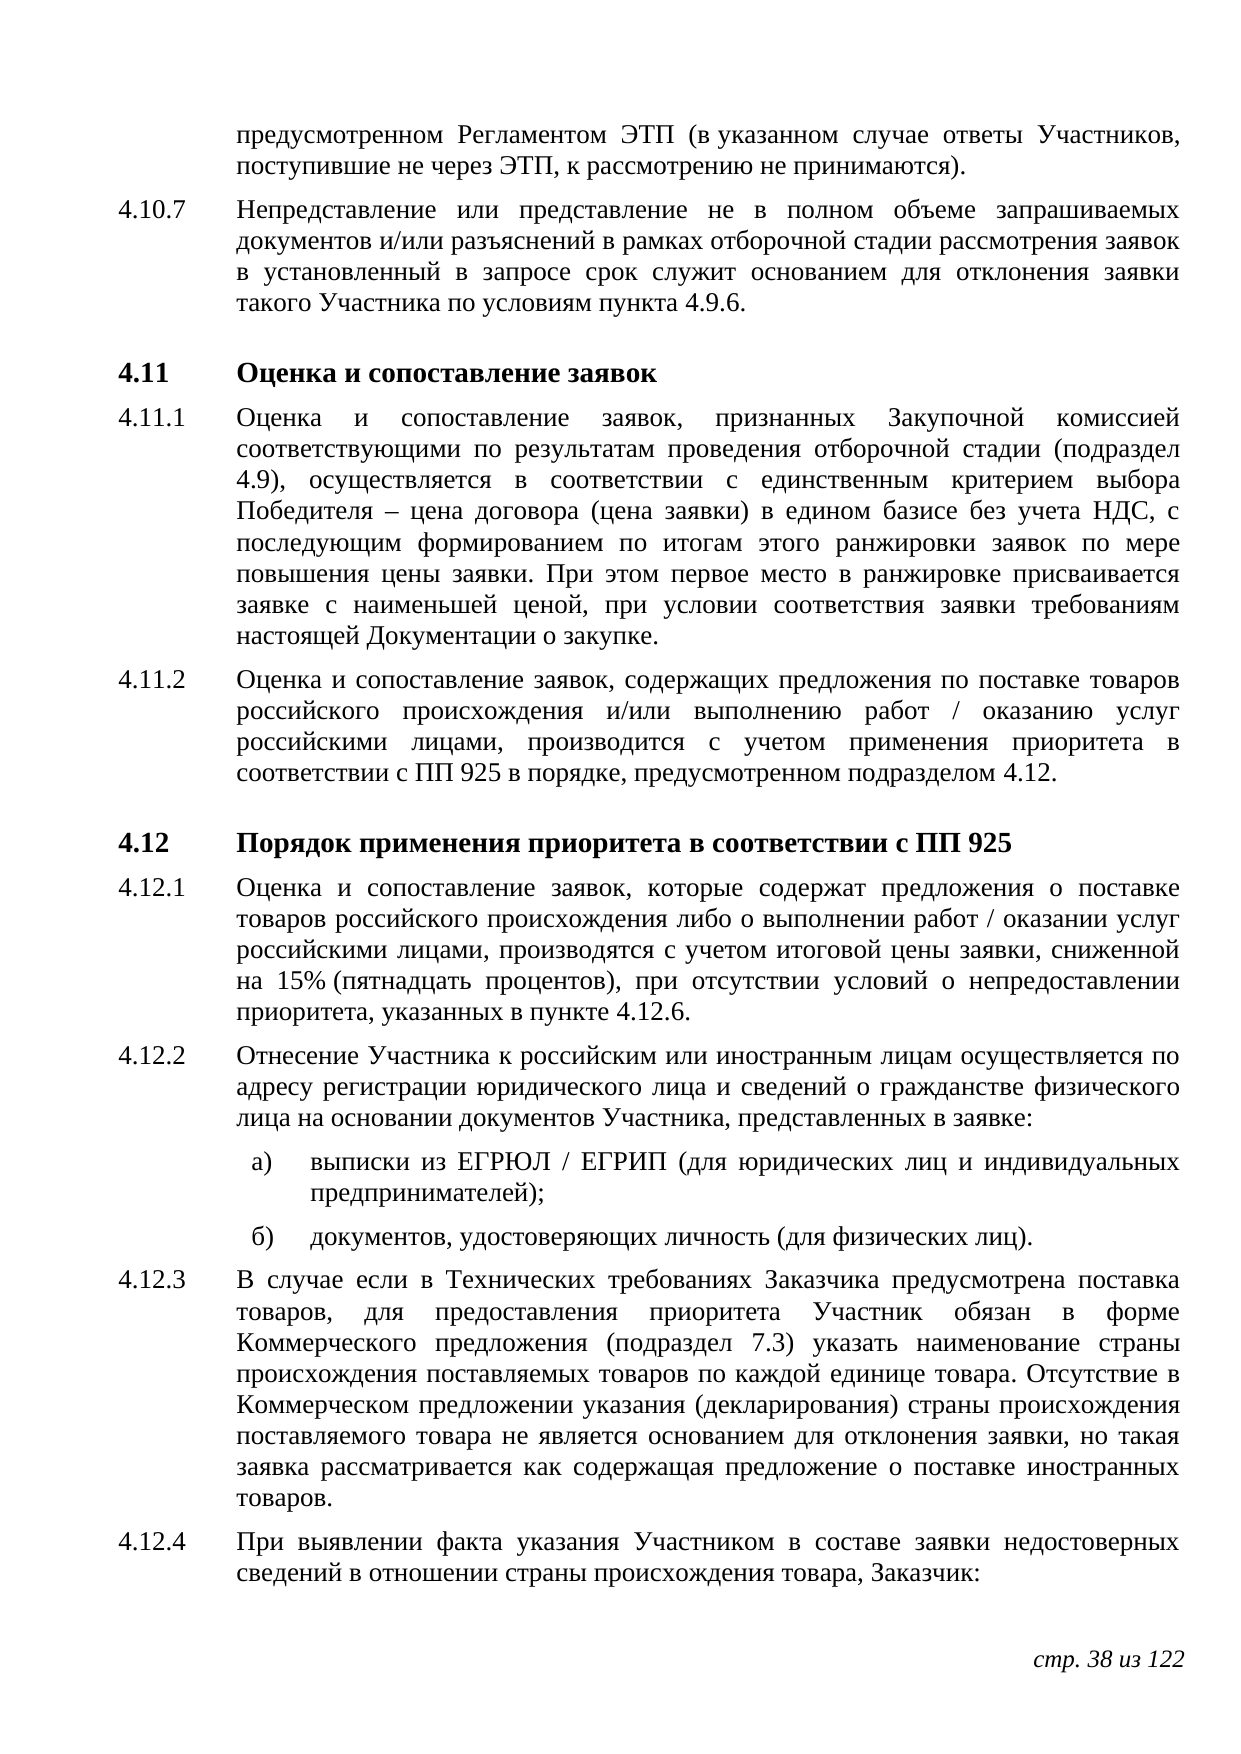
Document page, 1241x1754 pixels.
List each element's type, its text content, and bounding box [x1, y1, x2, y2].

subtitle Порядок применения приоритета в соответствии с ПП 925 [118, 825, 1181, 858]
text Оценка и сопоставление заявок, которые содержат предложения о поставке товаров российского происхождения либо о выполнении работ / оказании услуг российскими лицами, производятся с учетом итоговой цены заявки, сниженной на 15% (пятнадцать процентов), при отсутствии условий о непредоставлении приоритета, указанных в пункте 4.12.6. [118, 871, 1181, 1027]
text При выявлении факта указания Участником в составе заявки недостоверных сведений в отношении страны происхождения товара, Заказчик: [118, 1525, 1181, 1587]
text Оценка и сопоставление заявок, признанных Закупочной комиссией соответствующими по результатам проведения отборочной стадии (подраздел 4.9), осуществляется в соответствии с единственным критерием выбора Победителя – цена договора (цена заявки) в едином базисе без учета НДС, с последующим формированием по итогам этого ранжировки заявок по мере повышения цены заявки. При этом первое место в ранжировке присваивается заявке с наименьшей ценой, при условии соответствия заявки требованиям настоящей Документации о закупке. [118, 401, 1181, 650]
text Оценка и сопоставление заявок, содержащих предложения по поставке товаров российского происхождения и/или выполнению работ / оказанию услуг российскими лицами, производится с учетом применения приоритета в соответствии с ПП 925 в порядке, предусмотренном подразделом 4.12. [118, 663, 1181, 787]
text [118, 118, 1181, 180]
text В случае если в Технических требованиях Заказчика предусмотрена поставка товаров, для предоставления приоритета Участник обязан в форме Коммерческого предложения (подраздел 7.3) указать наименование страны происхождения поставляемых товаров по каждой единице товара. Отсутствие в Коммерческом предложении указания (декларирования) страны происхождения поставляемого товара не является основанием для отклонения заявки, но такая заявка рассматривается как содержащая предложение о поставке иностранных товаров. [118, 1263, 1181, 1513]
text документов, удостоверяющих личность (для физических лиц). [251, 1220, 1181, 1251]
text Непредставление или представление не в полном объеме запрашиваемых документов и/или разъяснений в рамках отборочной стадии рассмотрения заявок в установленный в запросе срок служит основанием для отклонения заявки такого Участника по условиям пункта 4.9.6. [118, 193, 1181, 317]
text Отнесение Участника к российским или иностранным лицам осуществляется по адресу регистрации юридического лица и сведений о гражданстве физического лица на основании документов Участника, представленных в заявке: [118, 1039, 1181, 1132]
text выписки из ЕГРЮЛ / ЕГРИП (для юридических лиц и индивидуальных предпринимателей); [251, 1145, 1181, 1207]
subtitle Оценка и сопоставление заявок [118, 355, 1181, 388]
